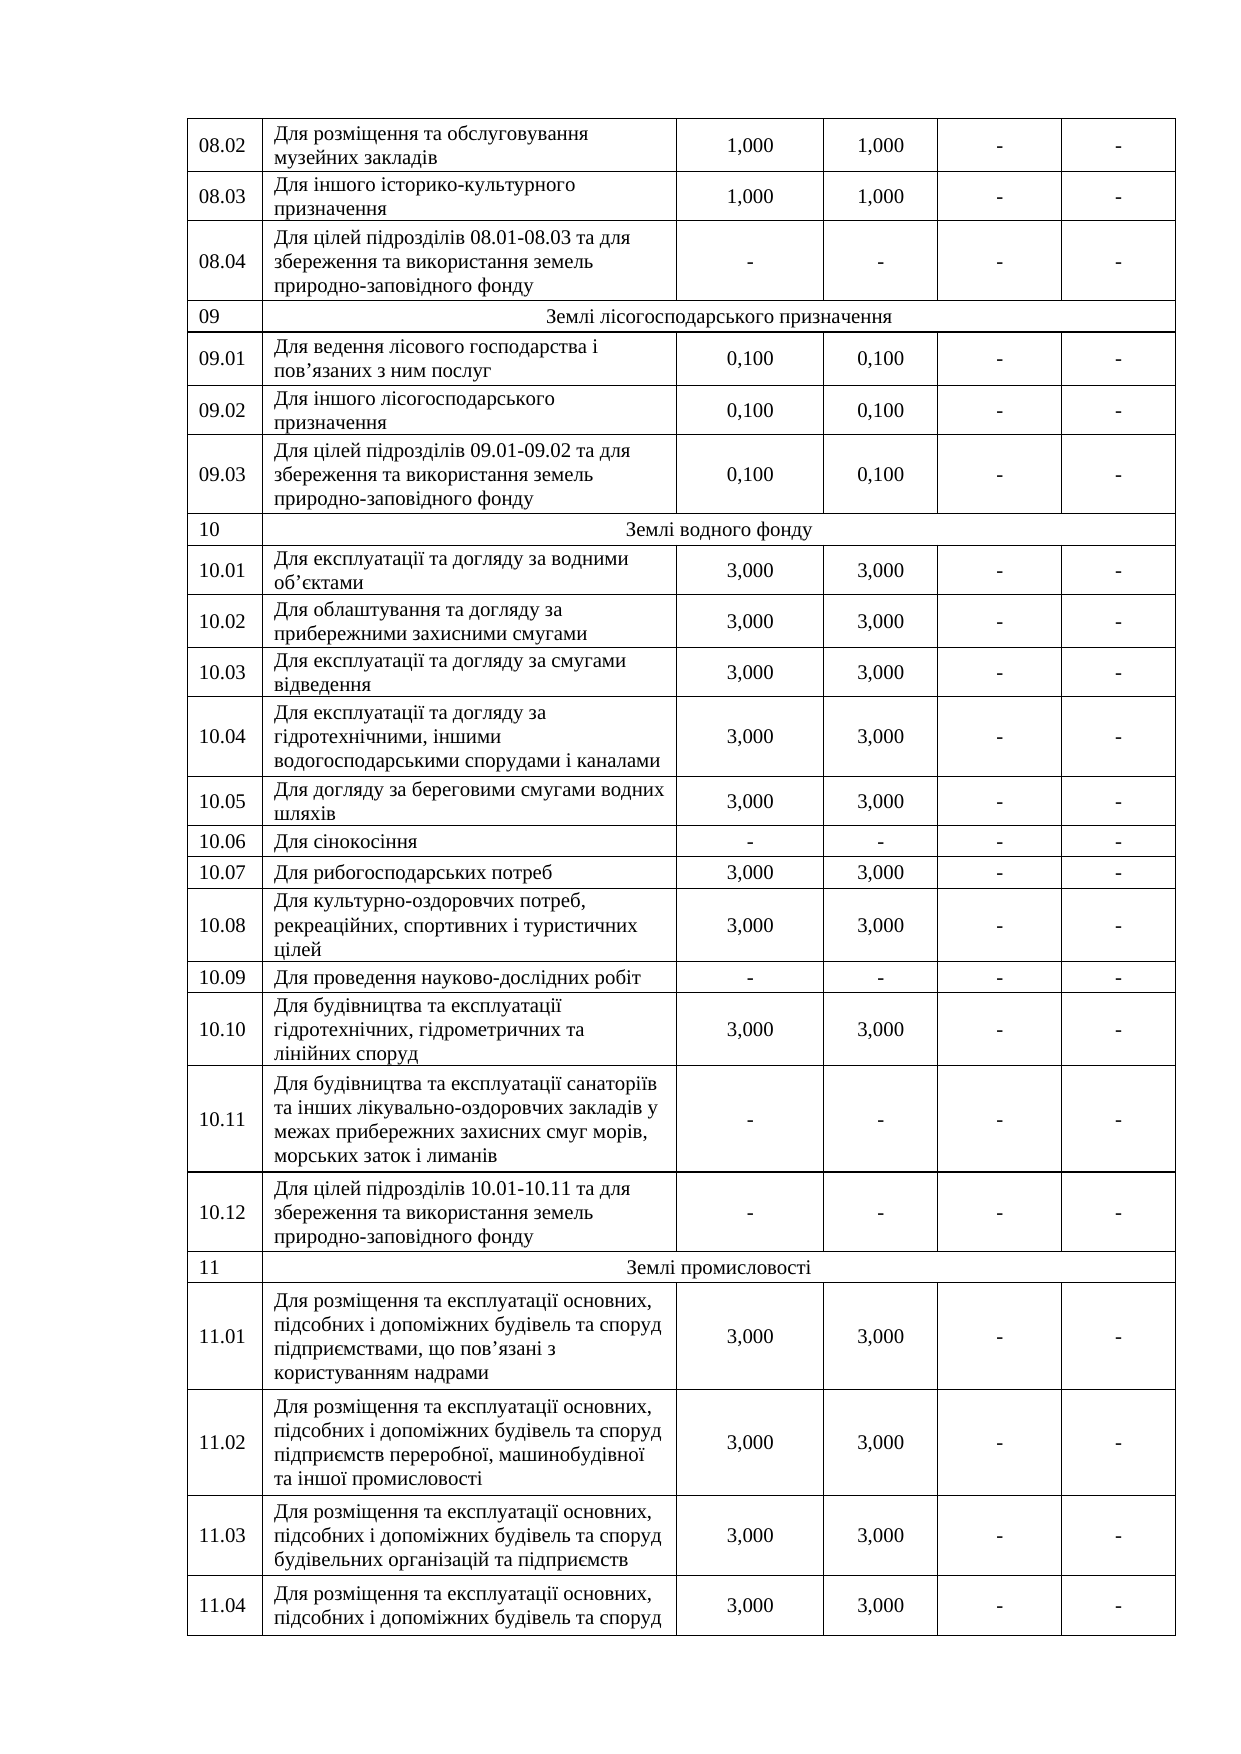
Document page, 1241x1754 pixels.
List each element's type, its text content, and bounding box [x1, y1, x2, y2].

table_cell 09.01 [188, 333, 262, 384]
table_cell 10.07 [188, 857, 262, 887]
table_cell 08.04 [188, 221, 262, 300]
table_cell 3,000 [824, 993, 937, 1065]
table_cell 1,000 [824, 172, 937, 220]
table_cell 3,000 [824, 889, 937, 961]
table_cell 3,000 [824, 1496, 937, 1574]
table_cell 1,000 [824, 119, 937, 171]
table_cell - [938, 993, 1061, 1065]
table_cell - [1062, 221, 1175, 300]
table_cell 10.06 [188, 826, 262, 856]
table_cell - [938, 826, 1061, 856]
table_cell - [677, 962, 823, 992]
table_cell - [938, 435, 1061, 513]
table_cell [263, 1576, 676, 1635]
table_cell - [1062, 172, 1175, 220]
table_cell Для експлуатації та догляду за смугами відведення [263, 648, 676, 696]
table_cell 11.04 [188, 1576, 262, 1635]
table_cell - [1062, 119, 1175, 171]
table_cell 08.02 [188, 119, 262, 171]
table_cell Землі лісогосподарського призначення [263, 301, 1175, 331]
table_cell - [677, 1173, 823, 1251]
table_cell 3,000 [824, 697, 937, 776]
table_cell - [938, 1390, 1061, 1495]
table_cell Для цілей підрозділів 09.01-09.02 та для збереження та використання земель природно-заповідного фонду [263, 435, 676, 513]
table_cell 10.12 [188, 1173, 262, 1251]
table_cell - [938, 595, 1061, 647]
table_cell 3,000 [677, 1576, 823, 1635]
table_cell 10.04 [188, 697, 262, 776]
table_cell - [938, 1283, 1061, 1388]
table_cell 0,100 [677, 435, 823, 513]
table_cell 0,100 [677, 333, 823, 384]
table_cell 09.03 [188, 435, 262, 513]
table_cell 11.03 [188, 1496, 262, 1574]
table_cell Для цілей підрозділів 10.01-10.11 та для збереження та використання земель природно-заповідного фонду [263, 1173, 676, 1251]
table_cell - [938, 546, 1061, 594]
table_cell - [677, 221, 823, 300]
table_cell 11.01 [188, 1283, 262, 1388]
table_cell 3,000 [824, 1390, 937, 1495]
table_cell Для експлуатації та догляду за гідротехнічними, іншими водогосподарськими спорудами і каналами [263, 697, 676, 776]
table_cell 3,000 [824, 777, 937, 825]
table_cell - [1062, 1576, 1175, 1635]
table_cell Для іншого лісогосподарського призначення [263, 386, 676, 434]
table_cell 3,000 [677, 857, 823, 887]
table_cell - [1062, 386, 1175, 434]
table_cell Для сінокосіння [263, 826, 676, 856]
table_cell - [938, 857, 1061, 887]
table_cell - [938, 1496, 1061, 1574]
table_cell - [824, 221, 937, 300]
table_cell 3,000 [677, 595, 823, 647]
table_cell Для будівництва та експлуатації санаторіїв та інших лікувально-оздоровчих закладів у межах прибережних захисних смуг морів, морських заток і лиманів [263, 1066, 676, 1171]
table_cell - [938, 119, 1061, 171]
table_cell - [938, 777, 1061, 825]
table_cell - [1062, 435, 1175, 513]
table_cell Для іншого історико-культурного призначення [263, 172, 676, 220]
table_cell - [1062, 697, 1175, 776]
table_cell 10 [188, 514, 262, 544]
table_cell - [1062, 1390, 1175, 1495]
table_cell - [1062, 1173, 1175, 1251]
table_cell Для розміщення та експлуатації основних, підсобних і допоміжних будівель та споруд підприємствами, що пов’язані з користуванням надрами [263, 1283, 676, 1388]
table_cell - [1062, 546, 1175, 594]
table_cell Для проведення науково-дослідних робіт [263, 962, 676, 992]
table_cell 10.10 [188, 993, 262, 1065]
table_cell 10.05 [188, 777, 262, 825]
table_cell 1,000 [677, 119, 823, 171]
table_cell 3,000 [677, 648, 823, 696]
table_cell - [1062, 777, 1175, 825]
table_cell - [1062, 1066, 1175, 1171]
table_cell 3,000 [677, 993, 823, 1065]
table_cell 10.03 [188, 648, 262, 696]
table_cell - [938, 172, 1061, 220]
table_cell 3,000 [677, 1283, 823, 1388]
table_cell 10.11 [188, 1066, 262, 1171]
table_cell 3,000 [824, 857, 937, 887]
table_cell - [1062, 993, 1175, 1065]
table_cell 09 [188, 301, 262, 331]
table_cell Для розміщення та експлуатації основних, підсобних і допоміжних будівель та споруд будівельних організацій та підприємств [263, 1496, 676, 1574]
table_cell 3,000 [677, 1390, 823, 1495]
table_cell 3,000 [824, 1576, 937, 1635]
table_cell 10.02 [188, 595, 262, 647]
table_cell - [677, 1066, 823, 1171]
table_cell Для розміщення та обслуговування музейних закладів [263, 119, 676, 171]
table_cell - [938, 1066, 1061, 1171]
table_cell 3,000 [824, 648, 937, 696]
table_cell - [938, 697, 1061, 776]
table_cell Землі промисловості [263, 1252, 1175, 1282]
table_cell Для будівництва та експлуатації гідротехнічних, гідрометричних та лінійних споруд [263, 993, 676, 1065]
table_cell - [1062, 1283, 1175, 1388]
table_cell - [938, 386, 1061, 434]
table_cell - [938, 962, 1061, 992]
table_cell - [938, 221, 1061, 300]
table_cell - [1062, 333, 1175, 384]
table_cell 3,000 [824, 546, 937, 594]
table_cell 3,000 [677, 777, 823, 825]
table_cell - [1062, 1496, 1175, 1574]
table_cell 3,000 [677, 546, 823, 594]
table_cell 3,000 [677, 697, 823, 776]
table_cell 10.08 [188, 889, 262, 961]
table_cell 0,100 [824, 435, 937, 513]
table_cell 09.02 [188, 386, 262, 434]
table_cell 1,000 [677, 172, 823, 220]
table_cell - [1062, 962, 1175, 992]
table_cell Для облаштування та догляду за прибережними захисними смугами [263, 595, 676, 647]
table_cell Для рибогосподарських потреб [263, 857, 676, 887]
table_cell 0,100 [824, 386, 937, 434]
table_cell 08.03 [188, 172, 262, 220]
table_cell - [938, 889, 1061, 961]
table_cell - [938, 648, 1061, 696]
table_cell Землі водного фонду [263, 514, 1175, 544]
table_cell Для розміщення та експлуатації основних, підсобних і допоміжних будівель та споруд підприємств переробної, машинобудівної та іншої промисловості [263, 1390, 676, 1495]
table_cell - [938, 333, 1061, 384]
table_cell 10.09 [188, 962, 262, 992]
table_cell 10.01 [188, 546, 262, 594]
table_cell Для догляду за береговими смугами водних шляхів [263, 777, 676, 825]
table_cell Для ведення лісового господарства і пов’язаних з ним послуг [263, 333, 676, 384]
table_cell 3,000 [824, 1283, 937, 1388]
table_cell - [677, 826, 823, 856]
table_cell 11 [188, 1252, 262, 1282]
table_cell 0,100 [824, 333, 937, 384]
table_cell Для цілей підрозділів 08.01-08.03 та для збереження та використання земель природно-заповідного фонду [263, 221, 676, 300]
table_cell - [1062, 648, 1175, 696]
table_cell - [1062, 889, 1175, 961]
table_cell 3,000 [677, 889, 823, 961]
table_cell Для експлуатації та догляду за водними об’єктами [263, 546, 676, 594]
table_cell 0,100 [677, 386, 823, 434]
table_cell - [1062, 857, 1175, 887]
table_cell 3,000 [677, 1496, 823, 1574]
table_cell 3,000 [824, 595, 937, 647]
table_cell - [824, 962, 937, 992]
table_cell - [938, 1173, 1061, 1251]
table_cell Для культурно-оздоровчих потреб, рекреаційних, спортивних і туристичних цілей [263, 889, 676, 961]
table_cell - [1062, 595, 1175, 647]
table_cell - [1062, 826, 1175, 856]
table_cell - [824, 826, 937, 856]
table_cell - [938, 1576, 1061, 1635]
table_cell - [824, 1173, 937, 1251]
table_cell - [824, 1066, 937, 1171]
table_cell 11.02 [188, 1390, 262, 1495]
